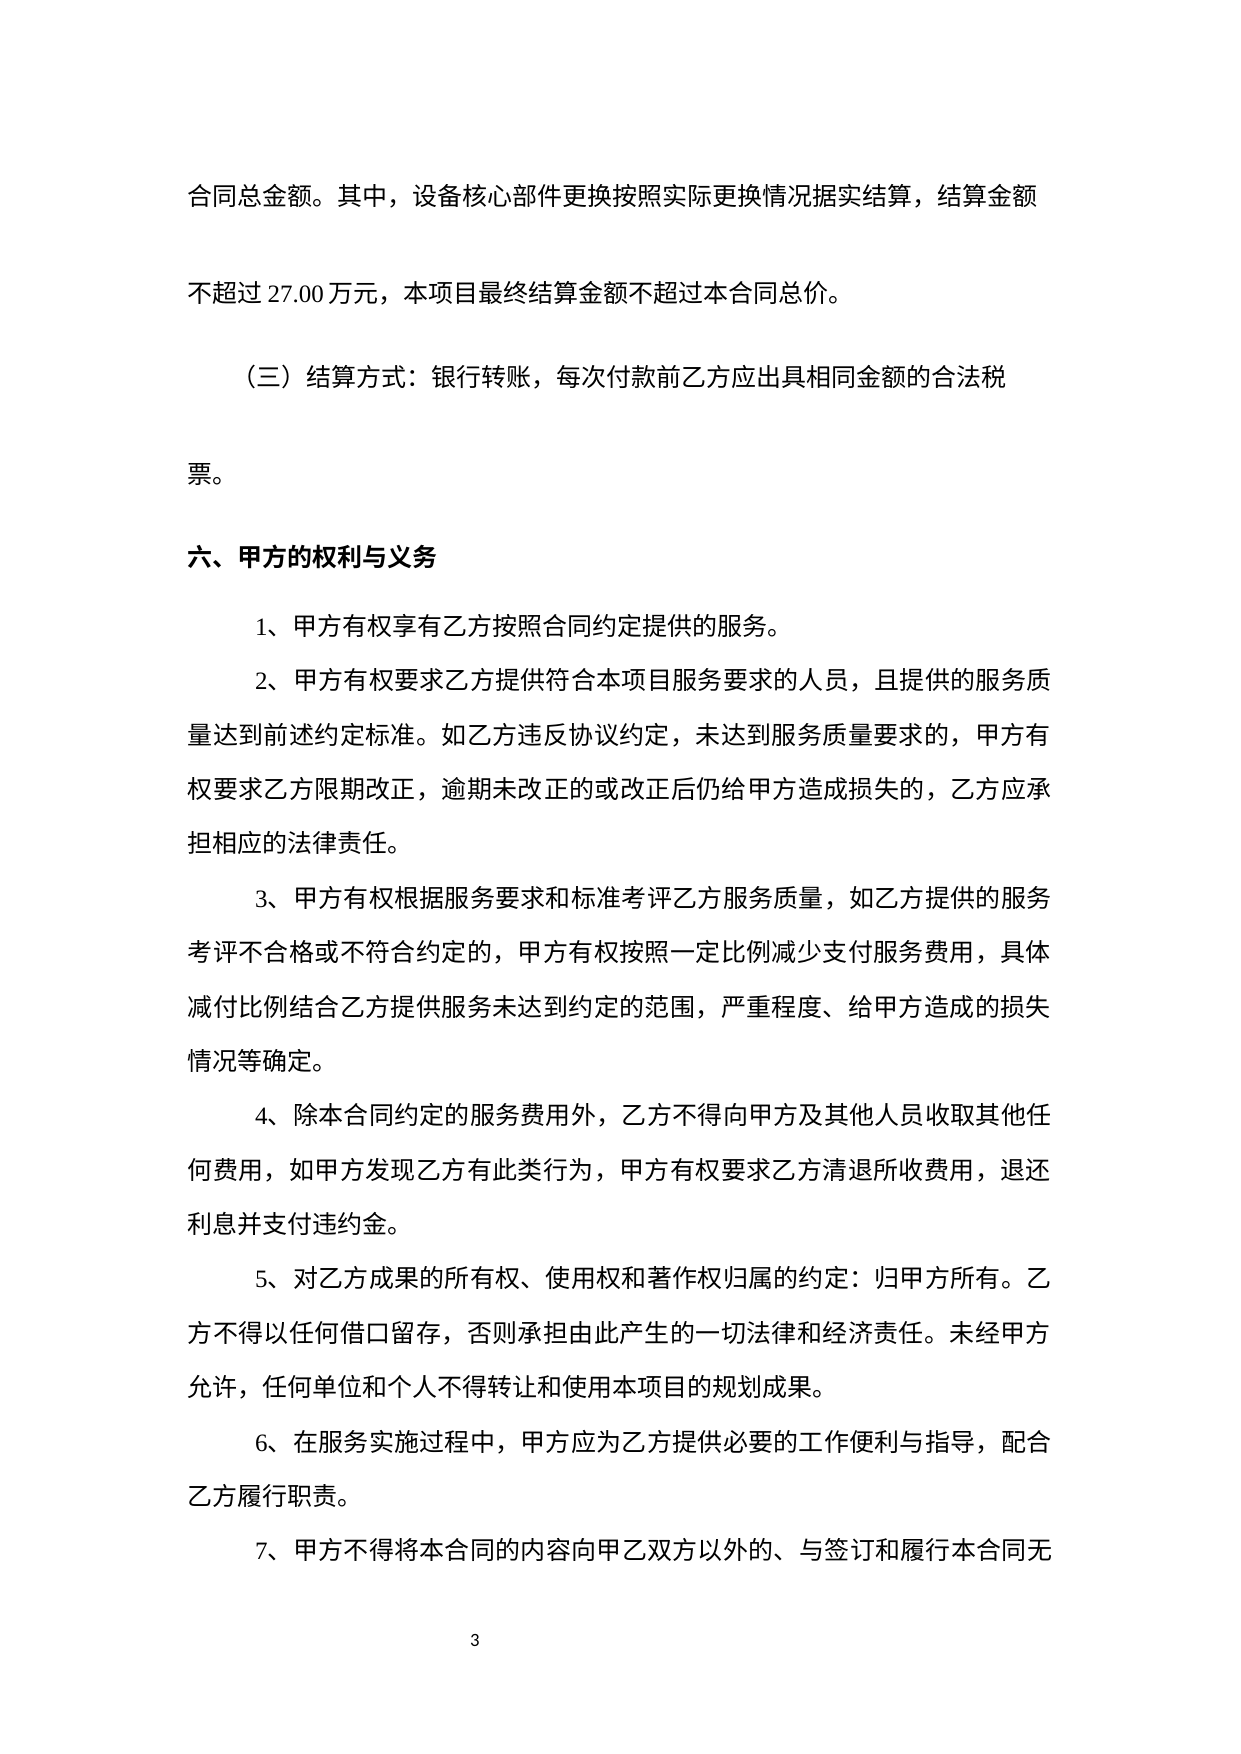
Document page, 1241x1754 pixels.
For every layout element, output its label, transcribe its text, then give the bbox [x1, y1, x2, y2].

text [187, 1531, 1053, 1567]
text 六、甲方的权利与义务 [187, 523, 1053, 588]
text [187, 162, 1053, 324]
text （三）结算方式：银行转账，每次付款前乙方应出具相同金额的合法税票。 [187, 343, 1053, 505]
text 5、对乙方成果的所有权、使用权和著作权归属的约定：归甲方所有。乙方不得以任何借口留存，否则承担由此产生的一切法律和经济责任。未经甲方允许，任何单位和个人不得转让和使用本项目的规划成果。 [187, 1259, 1053, 1404]
text 6、在服务实施过程中，甲方应为乙方提供必要的工作便利与指导，配合乙方履行职责。 [187, 1422, 1053, 1513]
text 2、甲方有权要求乙方提供符合本项目服务要求的人员，且提供的服务质量达到前述约定标准。如乙方违反协议约定，未达到服务质量要求的，甲方有权要求乙方限期改正，逾期未改正的或改正后仍给甲方造成损失的，乙方应承担相应的法律责任。 [187, 661, 1053, 860]
text 4、除本合同约定的服务费用外，乙方不得向甲方及其他人员收取其他任何费用，如甲方发现乙方有此类行为，甲方有权要求乙方清退所收费用，退还利息并支付违约金。 [187, 1096, 1053, 1241]
text 3、甲方有权根据服务要求和标准考评乙方服务质量，如乙方提供的服务考评不合格或不符合约定的，甲方有权按照一定比例减少支付服务费用，具体减付比例结合乙方提供服务未达到约定的范围，严重程度、给甲方造成的损失情况等确定。 [187, 878, 1053, 1078]
text 1、甲方有权享有乙方按照合同约定提供的服务。 [187, 606, 1053, 643]
